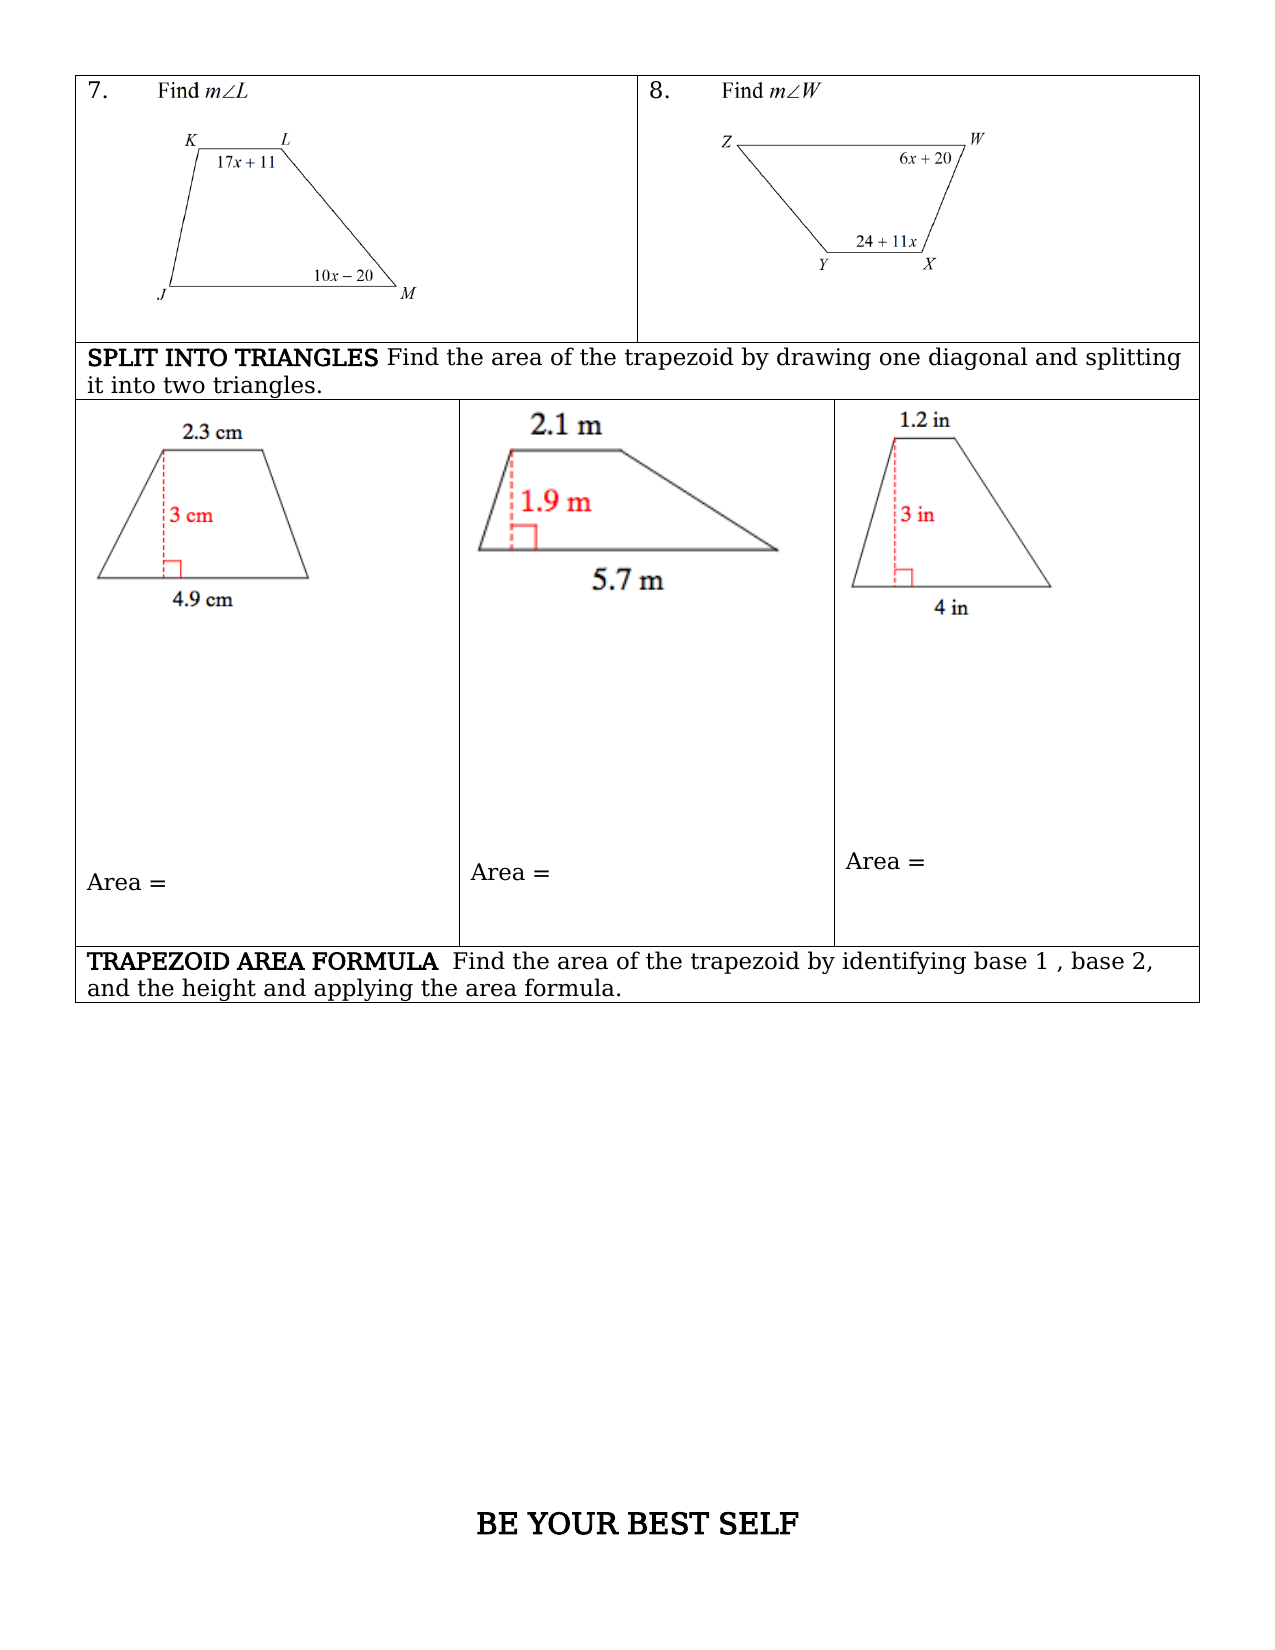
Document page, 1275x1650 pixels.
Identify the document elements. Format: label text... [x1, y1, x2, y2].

table_cell Area = [460, 400, 834, 946]
table_cell TRAPEZOID AREA FORMULA Find the area of the trapezoid by identifying base 1 , base 2, and the height and applying the area formula. [76, 947, 1199, 1002]
picture [157, 76, 433, 300]
table_cell Area = [835, 400, 1199, 946]
table_cell SPLIT INTO TRIANGLES Find the area of the trapezoid by drawing one diagonal and splitting it into two triangles. [76, 343, 1199, 399]
picture [86, 400, 327, 621]
picture [470, 400, 811, 611]
table_cell Area = [76, 400, 459, 946]
picture [845, 400, 1072, 627]
table_cell [76, 76, 637, 342]
table_cell [638, 76, 1199, 342]
picture [721, 76, 1001, 270]
